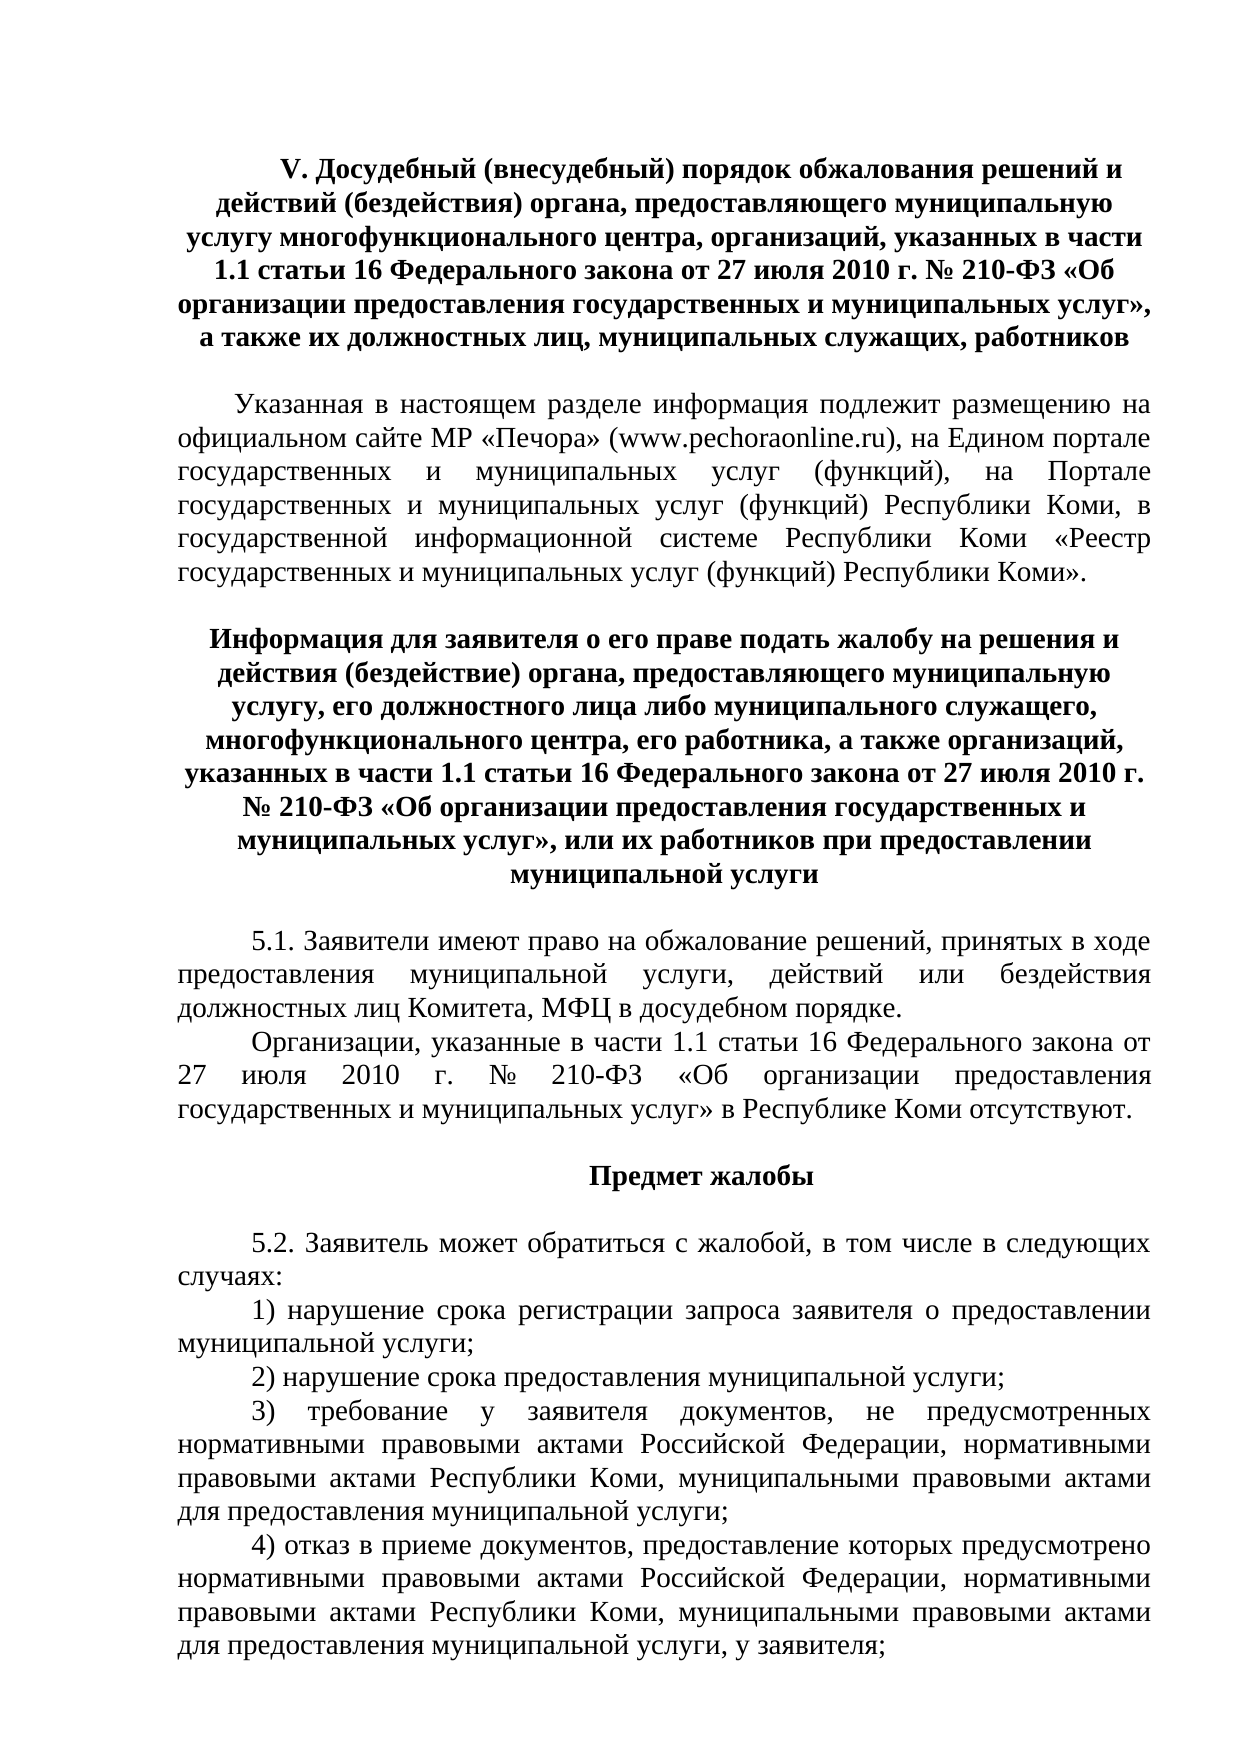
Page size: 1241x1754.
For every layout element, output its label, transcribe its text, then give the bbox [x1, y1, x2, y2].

text Указанная в настоящем разделе информация подлежит размещению на официальном сайте МР «Печора» (www.pechoraonline.ru), на Едином портале государственных и муниципальных услуг (функций), на Портале государственных и муниципальных услуг (функций) Республики Коми, в государственной информационной системе Республики Коми «Реестр государственных и муниципальных услуг (функций) Республики Коми». [177, 386, 1152, 588]
text Организации, указанные в части 1.1 статьи 16 Федерального закона от 27 июля 2010 г. № 210-ФЗ «Об организации предоставления государственных и муниципальных услуг» в Республике Коми отсутствуют. [177, 1024, 1152, 1124]
text 1) нарушение срока регистрации запроса заявителя о предоставлении муниципальной услуги; [177, 1292, 1152, 1359]
text 5.1. Заявители имеют право на обжалование решений, принятых в ходе предоставления муниципальной услуги, действий или бездействия должностных лиц Комитета, МФЦ в досудебном порядке. [177, 923, 1152, 1024]
text 4) отказ в приеме документов, предоставление которых предусмотрено нормативными правовыми актами Российской Федерации, нормативными правовыми актами Республики Коми, муниципальными правовыми актами для предоставления муниципальной услуги, у заявителя; [177, 1527, 1152, 1661]
text V. Досудебный (внесудебный) порядок обжалования решений и действий (бездействия) органа, предоставляющего муниципальную услугу многофункционального центра, организаций, указанных в части 1.1 статьи 16 Федерального закона от 27 июля 2010 г. № 210-ФЗ «Об организации предоставления государственных и муниципальных услуг», а также их должностных лиц, муниципальных служащих, работников [177, 152, 1152, 353]
text Предмет жалобы [177, 1158, 1152, 1191]
text Информация для заявителя о его праве подать жалобу на решения и действия (бездействие) органа, предоставляющего муниципальную услугу, его должностного лица либо муниципального служащего, многофункционального центра, его работника, а также организаций, указанных в части 1.1 статьи 16 Федерального закона от 27 июля 2010 г. № 210-ФЗ «Об организации предоставления государственных и муниципальных услуг», или их работников при предоставлении муниципальной услуги [177, 621, 1152, 889]
text 3) требование у заявителя документов, не предусмотренных нормативными правовыми актами Российской Федерации, нормативными правовыми актами Республики Коми, муниципальными правовыми актами для предоставления муниципальной услуги; [177, 1393, 1152, 1527]
text 5.2. Заявитель может обратиться с жалобой, в том числе в следующих случаях: [177, 1225, 1152, 1292]
text 2) нарушение срока предоставления муниципальной услуги; [177, 1359, 1152, 1393]
